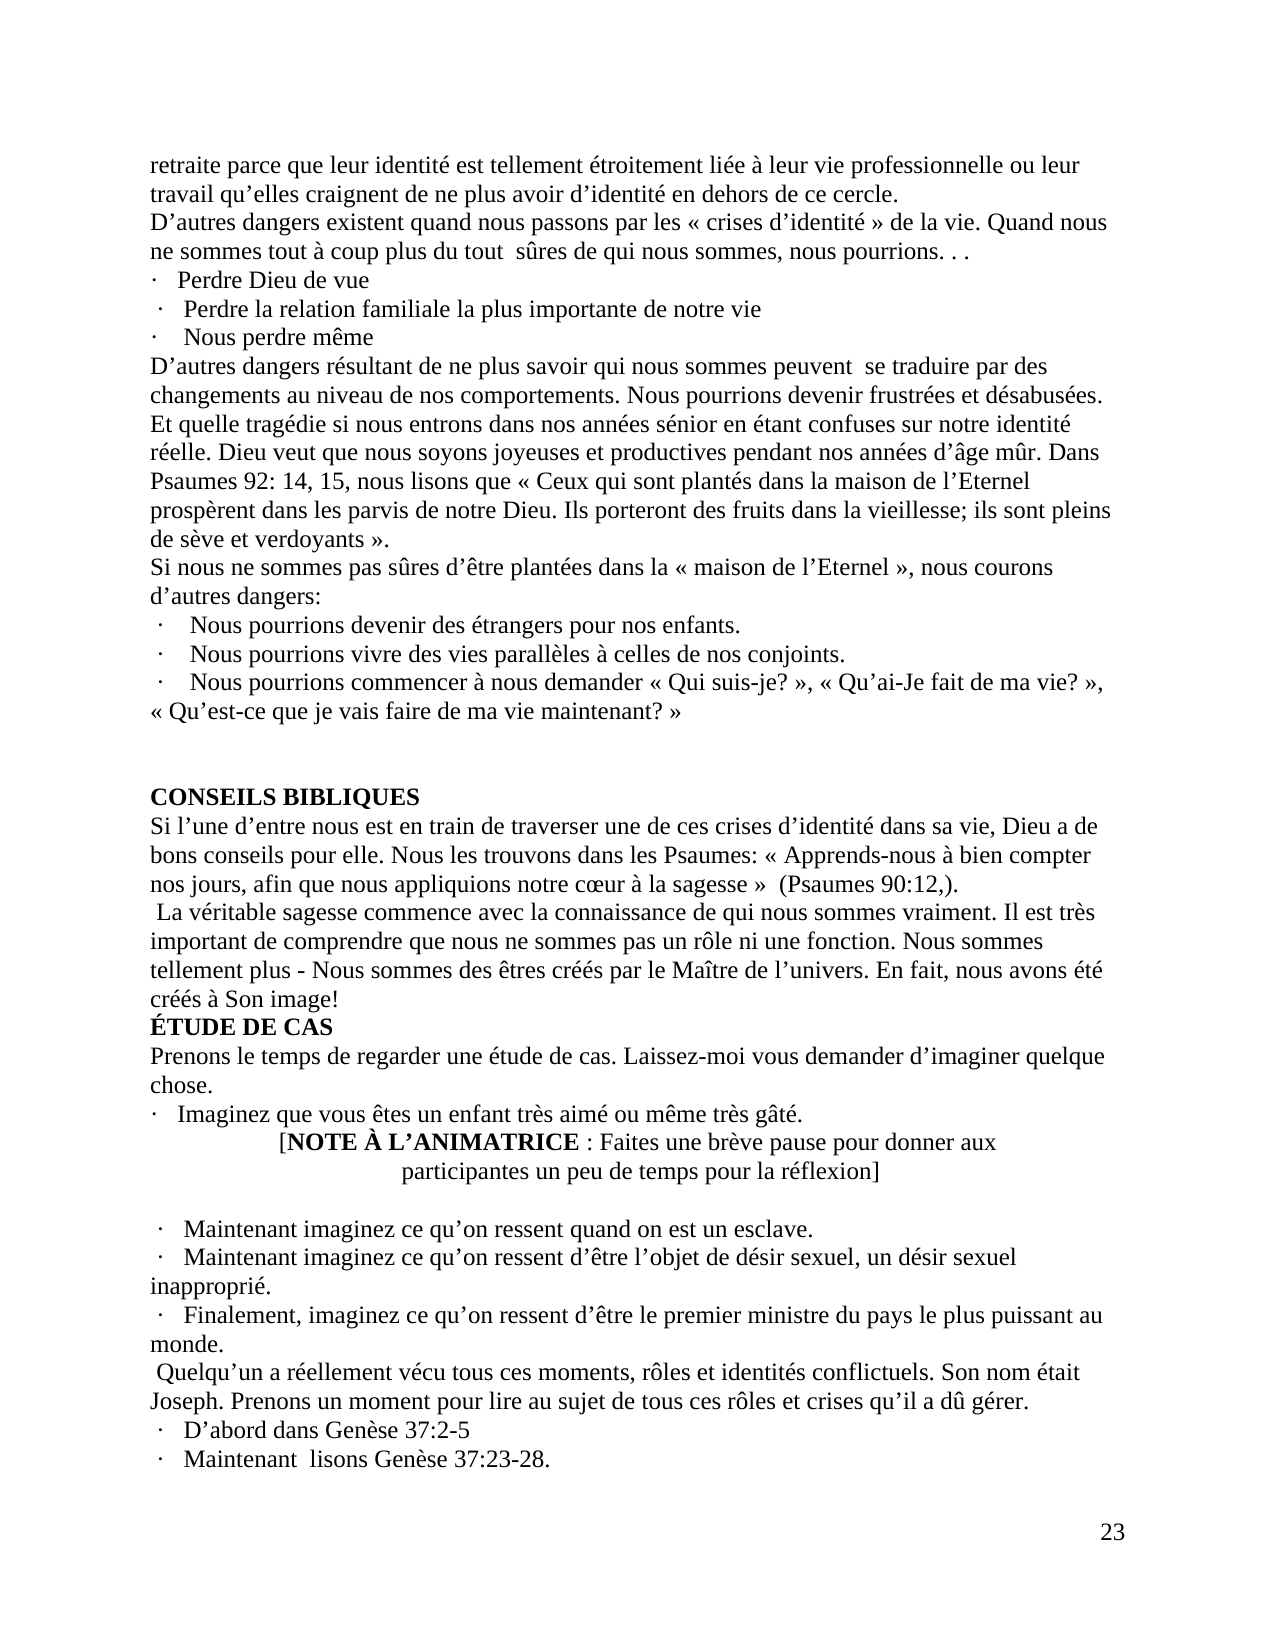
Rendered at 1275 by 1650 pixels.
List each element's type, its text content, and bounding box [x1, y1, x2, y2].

text ÉTUDE DE CAS [150, 1012, 1125, 1041]
text D’autres dangers existent quand nous passons par les « crises d’identité » de la vie. Quand nous ne sommes tout à coup plus du tout sûres de qui nous sommes, nous pourrions. . . [150, 207, 1125, 265]
text · Nous pourrions vivre des vies parallèles à celles de nos conjoints. [150, 639, 1125, 667]
text · Maintenant imaginez ce qu’on ressent d’être l’objet de désir sexuel, un désir sexuel inapproprié. [150, 1242, 1125, 1300]
text [NOTE À L’ANIMATRICE : Faites une brève pause pour donner aux [150, 1127, 1125, 1156]
text · Maintenant imaginez ce qu’on ressent quand on est un esclave. [150, 1214, 1125, 1242]
text · Imaginez que vous êtes un enfant très aimé ou même très gâté. [150, 1099, 1125, 1127]
text · Maintenant lisons Genèse 37:23-28. [150, 1444, 1125, 1472]
text Si l’une d’entre nous est en train de traverser une de ces crises d’identité dans sa vie, Dieu a de bons conseils pour elle. Nous les trouvons dans les Psaumes: « Apprends-nous à bien compter nos jours, afin que nous appliquions notre cœur à la sagesse » (Psaumes 90:12,). [150, 811, 1125, 897]
text La véritable sagesse commence avec la connaissance de qui nous sommes vraiment. Il est très important de comprendre que nous ne sommes pas un rôle ni une fonction. Nous sommes tellement plus - Nous sommes des êtres créés par le Maître de l’univers. En fait, nous avons été créés à Son image! [150, 897, 1125, 1012]
text · Perdre Dieu de vue [150, 265, 1125, 294]
text · Nous pourrions devenir des étrangers pour nos enfants. [150, 610, 1125, 639]
text D’autres dangers résultant de ne plus savoir qui nous sommes peuvent se traduire par des changements au niveau de nos comportements. Nous pourrions devenir frustrées et désabusées. Et quelle tragédie si nous entrons dans nos années sénior en étant confuses sur notre identité réelle. Dieu veut que nous soyons joyeuses et productives pendant nos années d’âge mûr. Dans Psaumes 92: 14, 15, nous lisons que « Ceux qui sont plantés dans la maison de l’Eternel prospèrent dans les parvis de notre Dieu. Ils porteront des fruits dans la vieillesse; ils sont pleins de sève et verdoyants ». [150, 351, 1125, 552]
text · Nous pourrions commencer à nous demander « Qui suis-je? », « Qu’ai-Je fait de ma vie? », « Qu’est-ce que je vais faire de ma vie maintenant? » [150, 667, 1125, 725]
text Quelqu’un a réellement vécu tous ces moments, rôles et identités conflictuels. Son nom était Joseph. Prenons un moment pour lire au sujet de tous ces rôles et crises qu’il a dû gérer. [150, 1357, 1125, 1415]
text · D’abord dans Genèse 37:2-5 [150, 1415, 1125, 1444]
text · Perdre la relation familiale la plus importante de notre vie [150, 294, 1125, 322]
text · Finalement, imaginez ce qu’on ressent d’être le premier ministre du pays le plus puissant au monde. [150, 1300, 1125, 1357]
text Si nous ne sommes pas sûres d’être plantées dans la « maison de l’Eternel », nous courons d’autres dangers: [150, 552, 1125, 610]
text Prenons le temps de regarder une étude de cas. Laissez-moi vous demander d’imaginer quelque chose. [150, 1041, 1125, 1099]
text · Nous perdre même [150, 322, 1125, 351]
text CONSEILS BIBLIQUES [150, 782, 1125, 811]
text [150, 150, 1125, 207]
text participantes un peu de temps pour la réflexion] [150, 1156, 1125, 1185]
